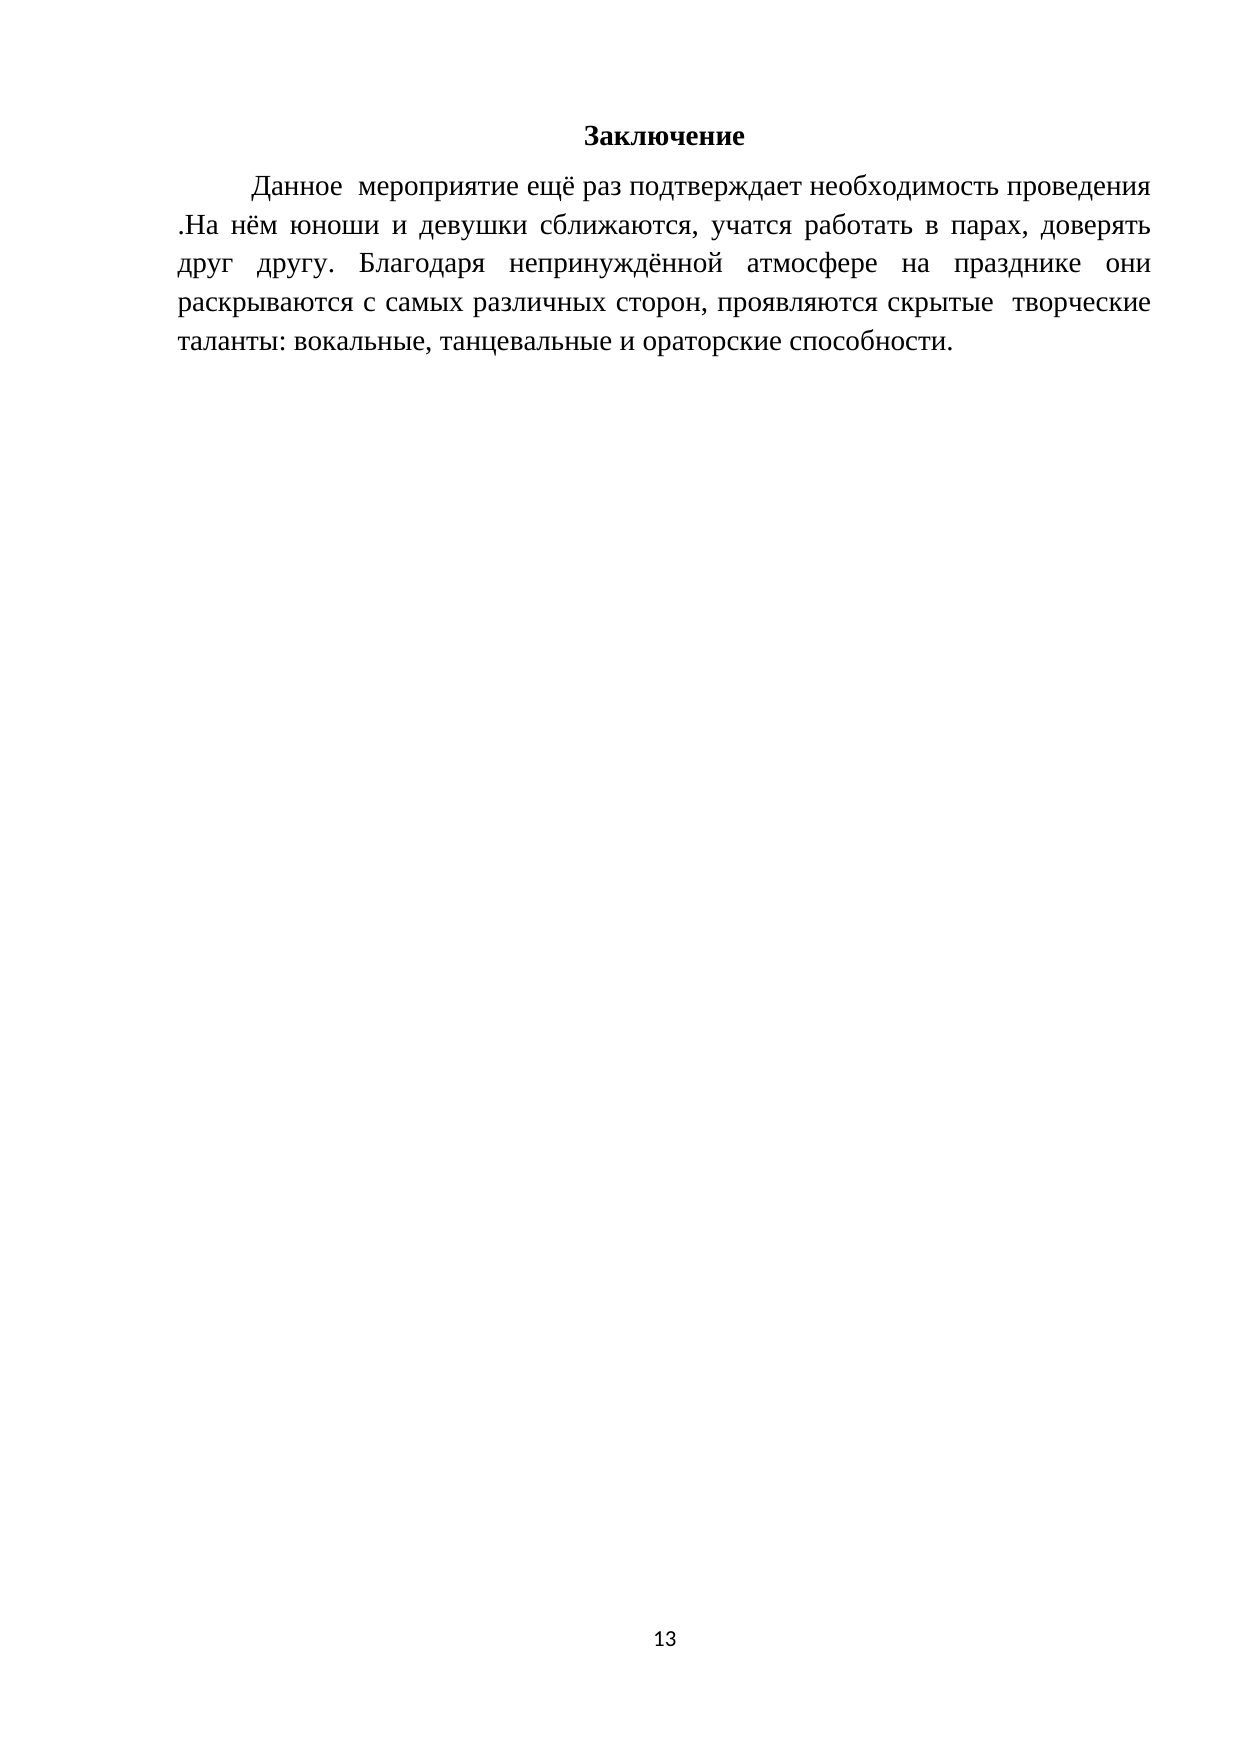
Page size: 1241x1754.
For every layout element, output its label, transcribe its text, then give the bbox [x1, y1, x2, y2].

text Данное мероприятие ещё раз подтверждает необходимость проведения .На нём юноши и девушки сближаются, учатся работать в парах, доверять друг другу. Благодаря непринуждённой атмосфере на празднике они раскрываются с самых различных сторон, проявляются скрытые творческие таланты: вокальные, танцевальные и ораторские способности. [177, 168, 1152, 356]
text Заключение [177, 118, 1152, 152]
